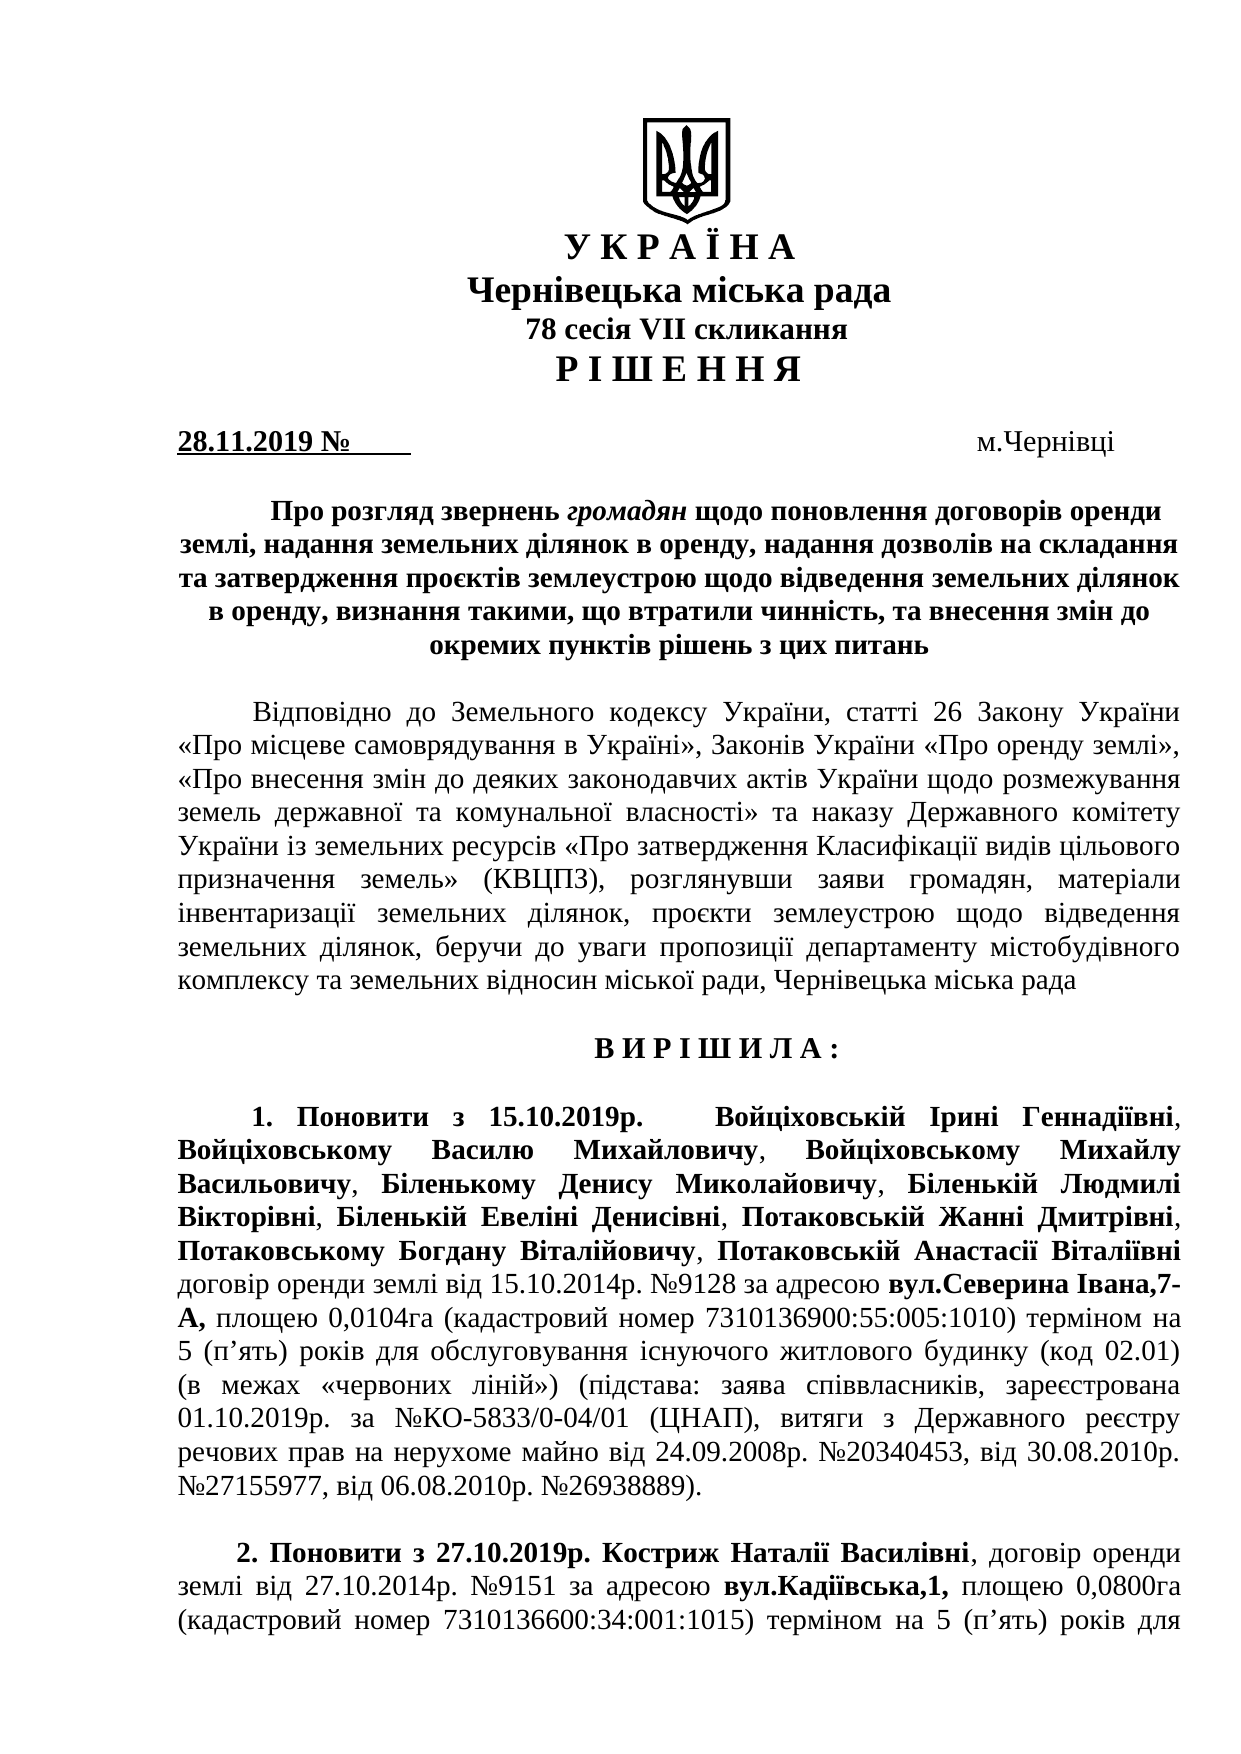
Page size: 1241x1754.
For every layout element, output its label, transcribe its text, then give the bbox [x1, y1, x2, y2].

text У К Р А Ї Н А [177, 224, 1181, 267]
text Р І Ш Е Н Н Я [472, 347, 1181, 390]
subtitle Чернівецька міська рада [177, 267, 1181, 311]
text 1. Поновити з 15.10.2019р. Войціховській Ірині Геннадіївні, Войціховському Василю Михайловичу, Войціховському Михайлу Васильовичу, Біленькому Денису Миколайовичу, Біленькій Людмилі Вікторівні, Біленькій Евеліні Денисівні, Потаковській Жанні Дмитрівні, Потаковському Богдану Віталійовичу, Потаковській Анастасії Віталіївні договір оренди землі від 15.10.2014р. №9128 за адресою вул.Северина Івана,7-А, площею 0,0104га (кадастровий номер 7310136900:55:005:1010) терміном на 5 (п’ять) років для обслуговування існуючого житлового будинку (код 02.01) (в межах «червоних ліній») (підстава: заява співвласників, зареєстрована 01.10.2019р. за №КО-5833/0-04/01 (ЦНАП), витяги з Державного реєстру речових прав на нерухоме майно від 24.09.2008р. №20340453, від 30.08.2010р. №27155977, від 06.08.2010р. №26938889). [177, 1099, 1181, 1501]
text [177, 1535, 1181, 1635]
text Відповідно до Земельного кодексу України, статті 26 Закону України «Про місцеве самоврядування в Україні», Законів України «Про оренду землі», «Про внесення змін до деяких законодавчих актів України щодо розмежування земель державної та комунальної власності» та наказу Державного комітету України із земельних ресурсів «Про затвердження Класифікації видів цільового призначення земель» (КВЦПЗ), розглянувши заяви громадян, матеріали інвентаризації земельних ділянок, проєкти землеустрою щодо відведення земельних ділянок, беручи до уваги пропозиції департаменту містобудівного комплексу та земельних відносин міської ради, Чернівецька міська рада [177, 694, 1181, 996]
text 78 сесія VІІ скликання [472, 311, 1181, 347]
text В И Р І Ш И Л А : [177, 1030, 1181, 1065]
text 28.11.2019 № м.Чернівці [177, 423, 1181, 458]
text Про розгляд звернень громадян щодо поновлення договорів оренди землі, надання земельних ділянок в оренду, надання дозволів на складання та затвердження проєктів землеустрою щодо відведення земельних ділянок в оренду, визнання такими, що втратили чинність, та внесення змін до окремих пунктів рішень з цих питань [177, 493, 1181, 660]
